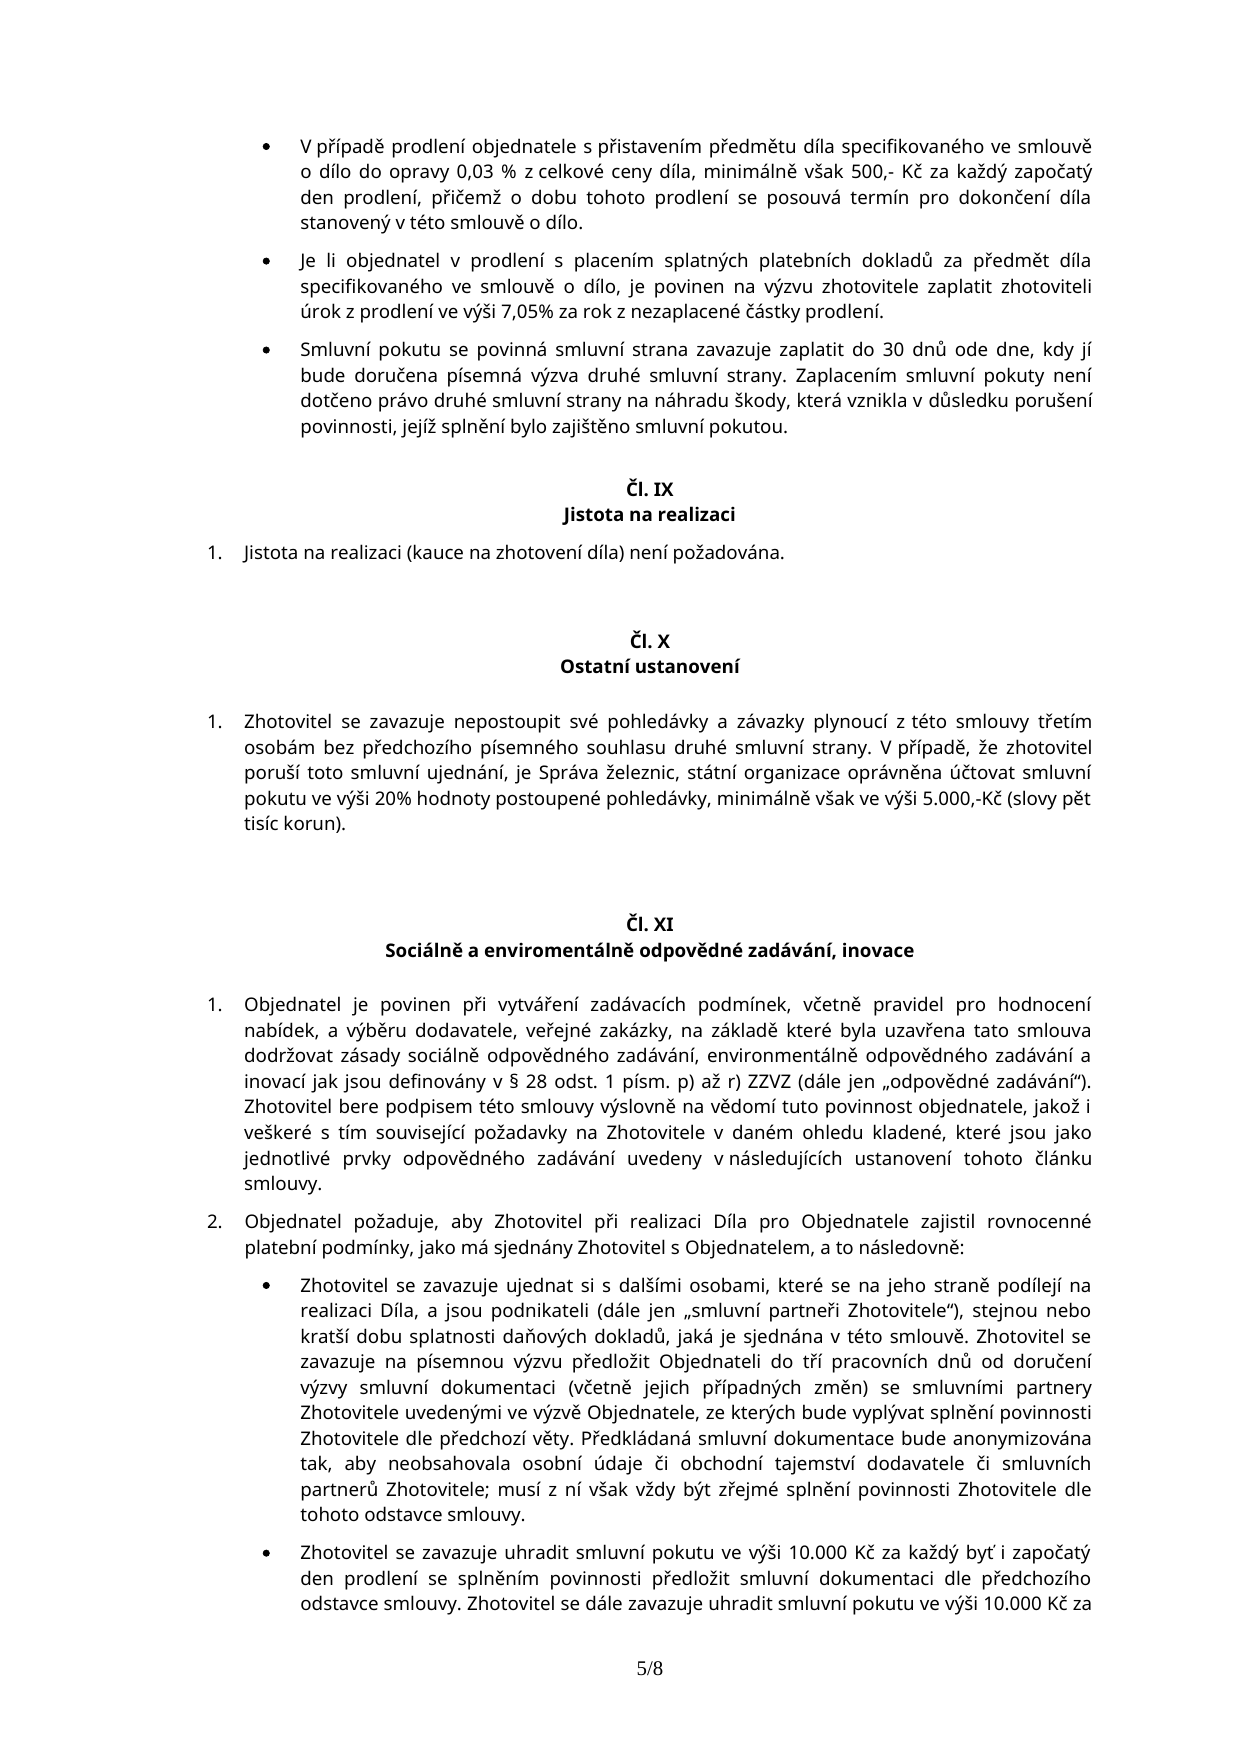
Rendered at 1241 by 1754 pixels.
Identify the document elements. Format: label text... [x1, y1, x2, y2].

subtitle Čl. IX [207, 476, 1092, 502]
list Je li objednatel v prodlení s placením splatných platebních dokladů za předmět díla specifikovaného ve smlouvě o dílo, je povinen na výzvu zhotovitele zaplatit zhotoviteli úrok z prodlení ve výši 7,05% za rok z nezaplacené částky prodlení. [263, 247, 1092, 324]
list Objednatel je povinen při vytváření zadávacích podmínek, včetně pravidel pro hodnocení nabídek, a výběru dodavatele, veřejné zakázky, na základě které byla uzavřena tato smlouva dodržovat zásady sociálně odpovědného zadávání, environmentálně odpovědného zadávání a inovací jak jsou definovány v § 28 odst. 1 písm. p) až r) ZZVZ (dále jen „odpovědné zadávání“). Zhotovitel bere podpisem této smlouvy výslovně na vědomí tuto povinnost objednatele, jakož i veškeré s tím související požadavky na Zhotovitele v daném ohledu kladené, které jsou jako jednotlivé prvky odpovědného zadávání uvedeny v následujících ustanovení tohoto článku smlouvy. [207, 992, 1092, 1196]
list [263, 1540, 1092, 1616]
subtitle Jistota na realizaci [207, 502, 1092, 527]
subtitle Sociálně a enviromentálně odpovědné zadávání, inovace [207, 937, 1092, 963]
subtitle Čl. X [207, 628, 1092, 654]
subtitle Čl. XI [207, 912, 1092, 937]
list Jistota na realizaci (kauce na zhotovení díla) není požadována. [207, 540, 1092, 565]
list Zhotovitel se zavazuje ujednat si s dalšími osobami, které se na jeho straně podílejí na realizaci Díla, a jsou podnikateli (dále jen „smluvní partneři Zhotovitele“), stejnou nebo kratší dobu splatnosti daňových dokladů, jaká je sjednána v této smlouvě. Zhotovitel se zavazuje na písemnou výzvu předložit Objednateli do tří pracovních dnů od doručení výzvy smluvní dokumentaci (včetně jejich případných změn) se smluvními partnery Zhotovitele uvedenými ve výzvě Objednatele, ze kterých bude vyplývat splnění povinnosti Zhotovitele dle předchozí věty. Předkládaná smluvní dokumentace bude anonymizována tak, aby neobsahovala osobní údaje či obchodní tajemství dodavatele či smluvních partnerů Zhotovitele; musí z ní však vždy být zřejmé splnění povinnosti Zhotovitele dle tohoto odstavce smlouvy. [263, 1272, 1092, 1527]
list V případě prodlení objednatele s přistavením předmětu díla specifikovaného ve smlouvě o dílo do opravy 0,03 % z celkové ceny díla, minimálně však 500,- Kč za každý započatý den prodlení, přičemž o dobu tohoto prodlení se posouvá termín pro dokončení díla stanovený v této smlouvě o dílo. [263, 133, 1092, 235]
subtitle Ostatní ustanovení [207, 654, 1092, 679]
list Smluvní pokutu se povinná smluvní strana zavazuje zaplatit do 30 dnů ode dne, kdy jí bude doručena písemná výzva druhé smluvní strany. Zaplacením smluvní pokuty není dotčeno právo druhé smluvní strany na náhradu škody, která vznikla v důsledku porušení povinnosti, jejíž splnění bylo zajištěno smluvní pokutou. [263, 337, 1092, 439]
list Objednatel požaduje, aby Zhotovitel při realizaci Díla pro Objednatele zajistil rovnocenné platební podmínky, jako má sjednány Zhotovitel s Objednatelem, a to následovně: [207, 1208, 1092, 1259]
list Zhotovitel se zavazuje nepostoupit své pohledávky a závazky plynoucí z této smlouvy třetím osobám bez předchozího písemného souhlasu druhé smluvní strany. V případě, že zhotovitel poruší toto smluvní ujednání, je Správa železnic, státní organizace oprávněna účtovat smluvní pokutu ve výši 20% hodnoty postoupené pohledávky, minimálně však ve výši 5.000,-Kč (slovy pět tisíc korun). [207, 708, 1092, 836]
